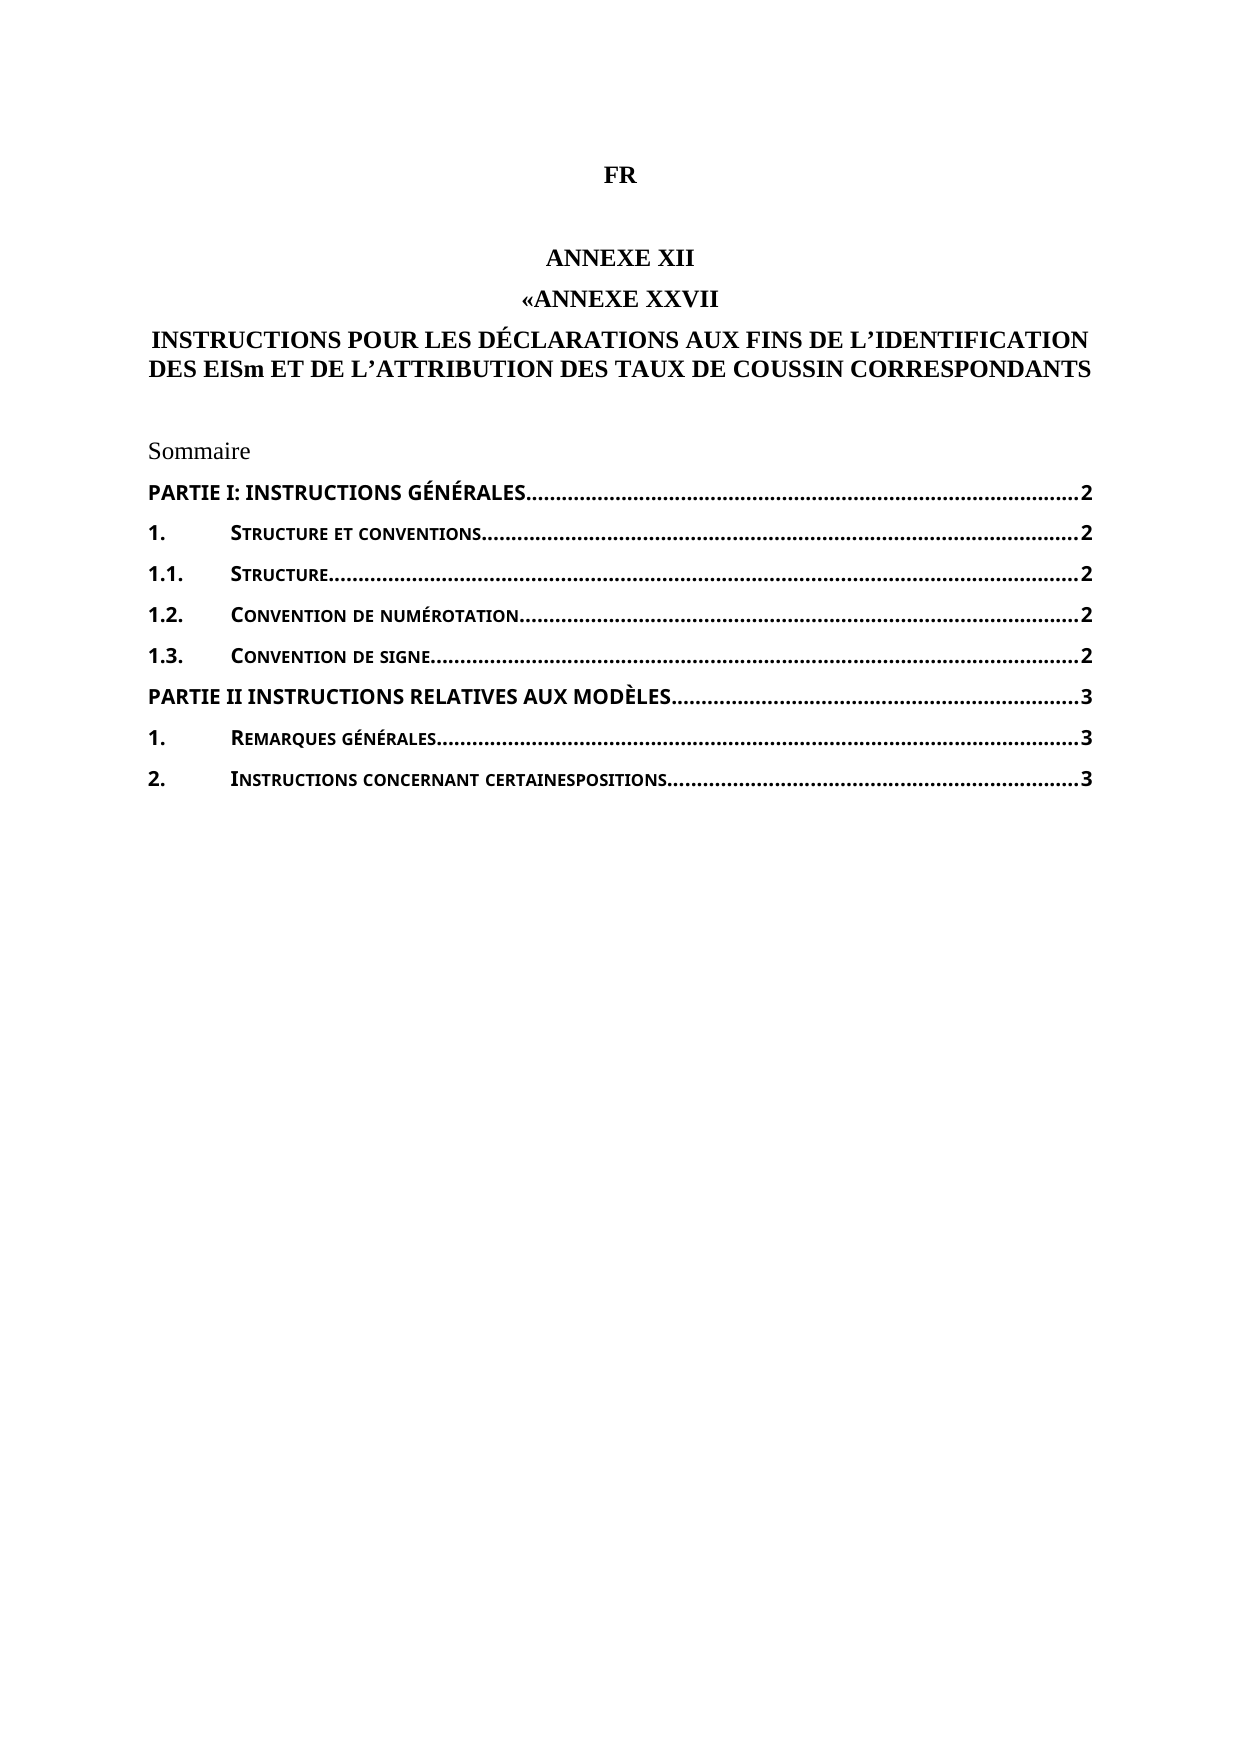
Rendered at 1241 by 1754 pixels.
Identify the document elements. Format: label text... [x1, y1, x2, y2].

text PARTIE I: INSTRUCTIONS GÉNÉRALES 2 [148, 478, 1093, 506]
text PARTIE II INSTRUCTIONS RELATIVES AUX MODÈLES 3 [148, 682, 1093, 711]
text «ANNEXE XXVII [148, 284, 1093, 313]
text ANNEXE XII [148, 243, 1093, 271]
text 1.2. Convention de numérotation 2 [148, 600, 1093, 629]
text 1. Structure et conventions 2 [148, 518, 1093, 547]
text 2. Instructions concernant certainespositions 3 [148, 764, 1093, 793]
text INSTRUCTIONS POUR LES DÉCLARATIONS AUX FINS DE L’IDENTIFICATION DES EISm ET DE L’ATTRIBUTION DES TAUX DE COUSSIN CORRESPONDANTS [148, 325, 1093, 383]
text 1.1. Structure 2 [148, 559, 1093, 588]
text 1. Remarques générales 3 [148, 723, 1093, 752]
text Sommaire [148, 436, 1093, 465]
text 1.3. Convention de signe 2 [148, 641, 1093, 670]
text FR [148, 160, 1093, 189]
